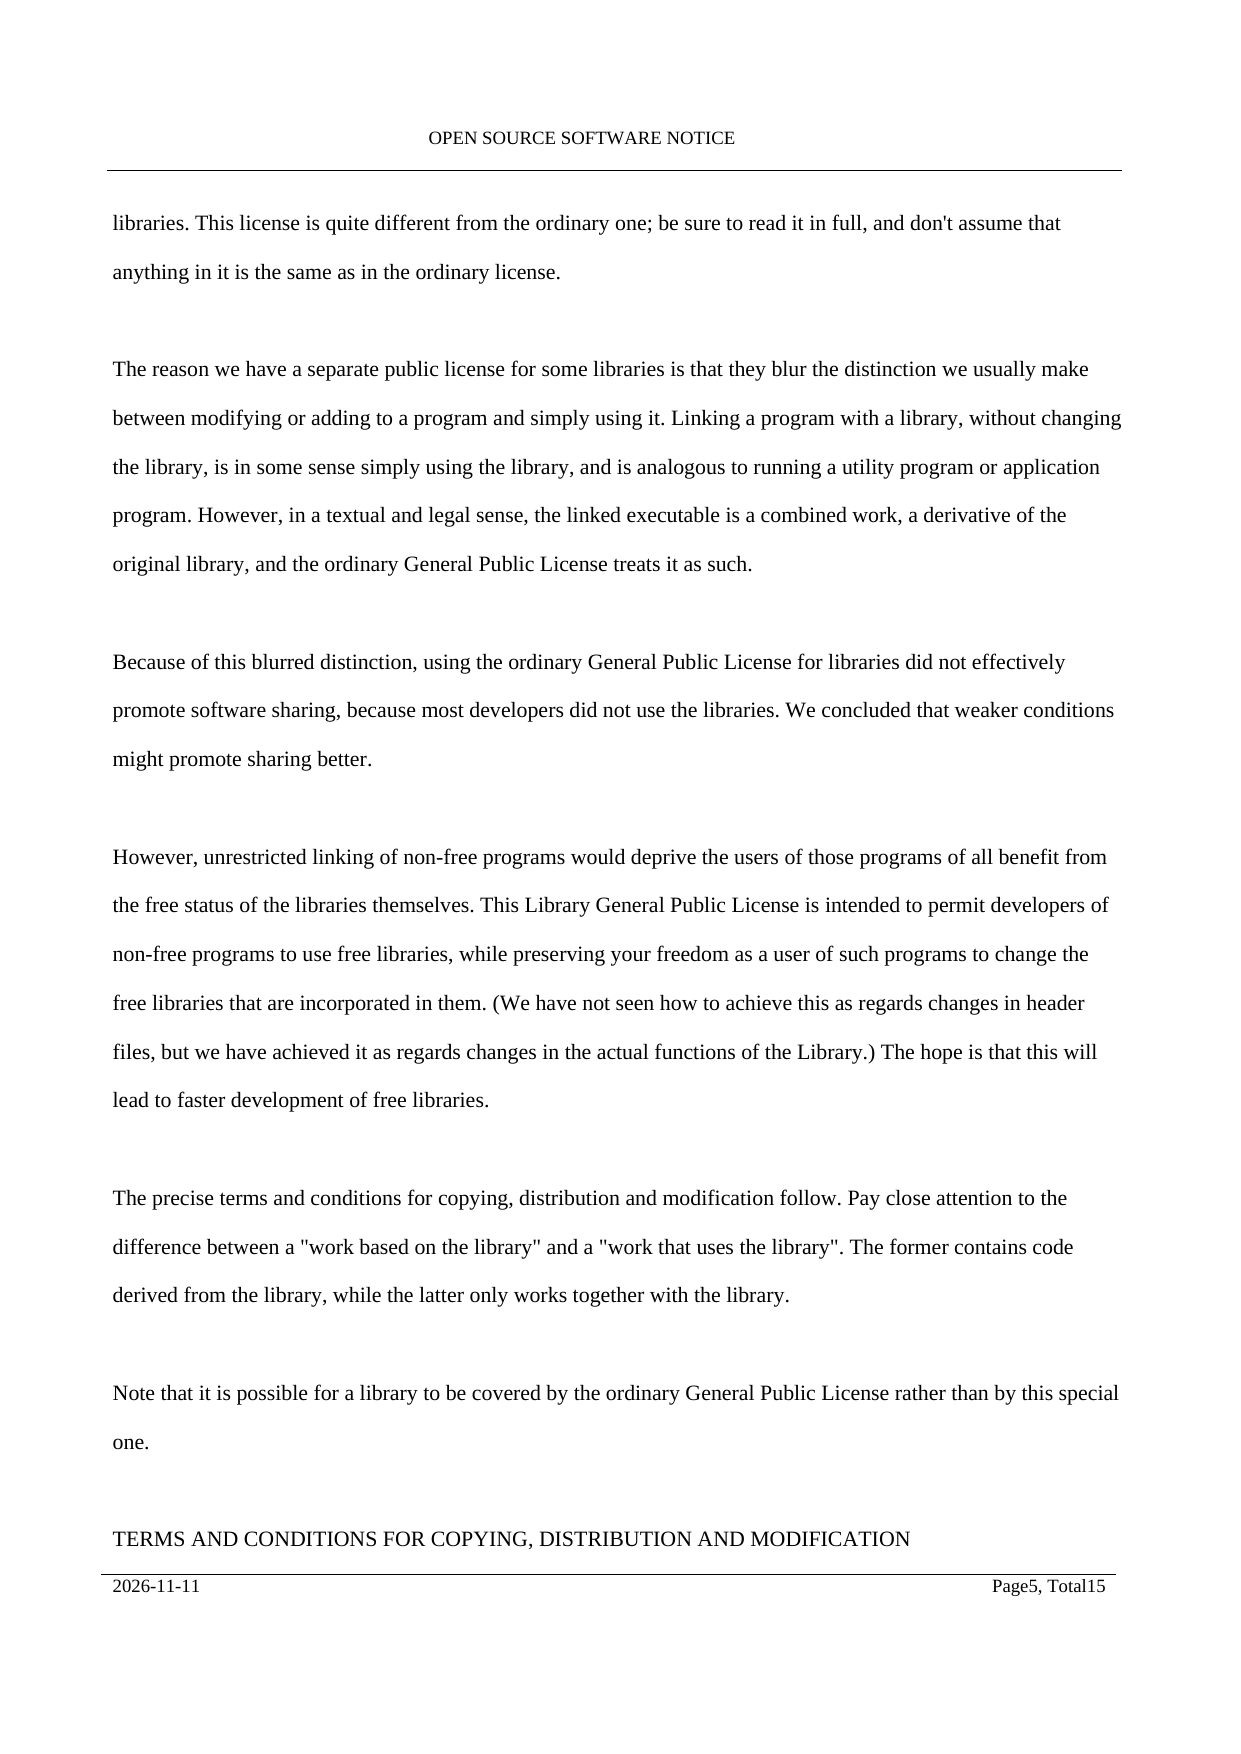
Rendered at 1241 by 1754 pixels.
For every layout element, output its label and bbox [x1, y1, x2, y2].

text [112, 206, 1128, 1555]
